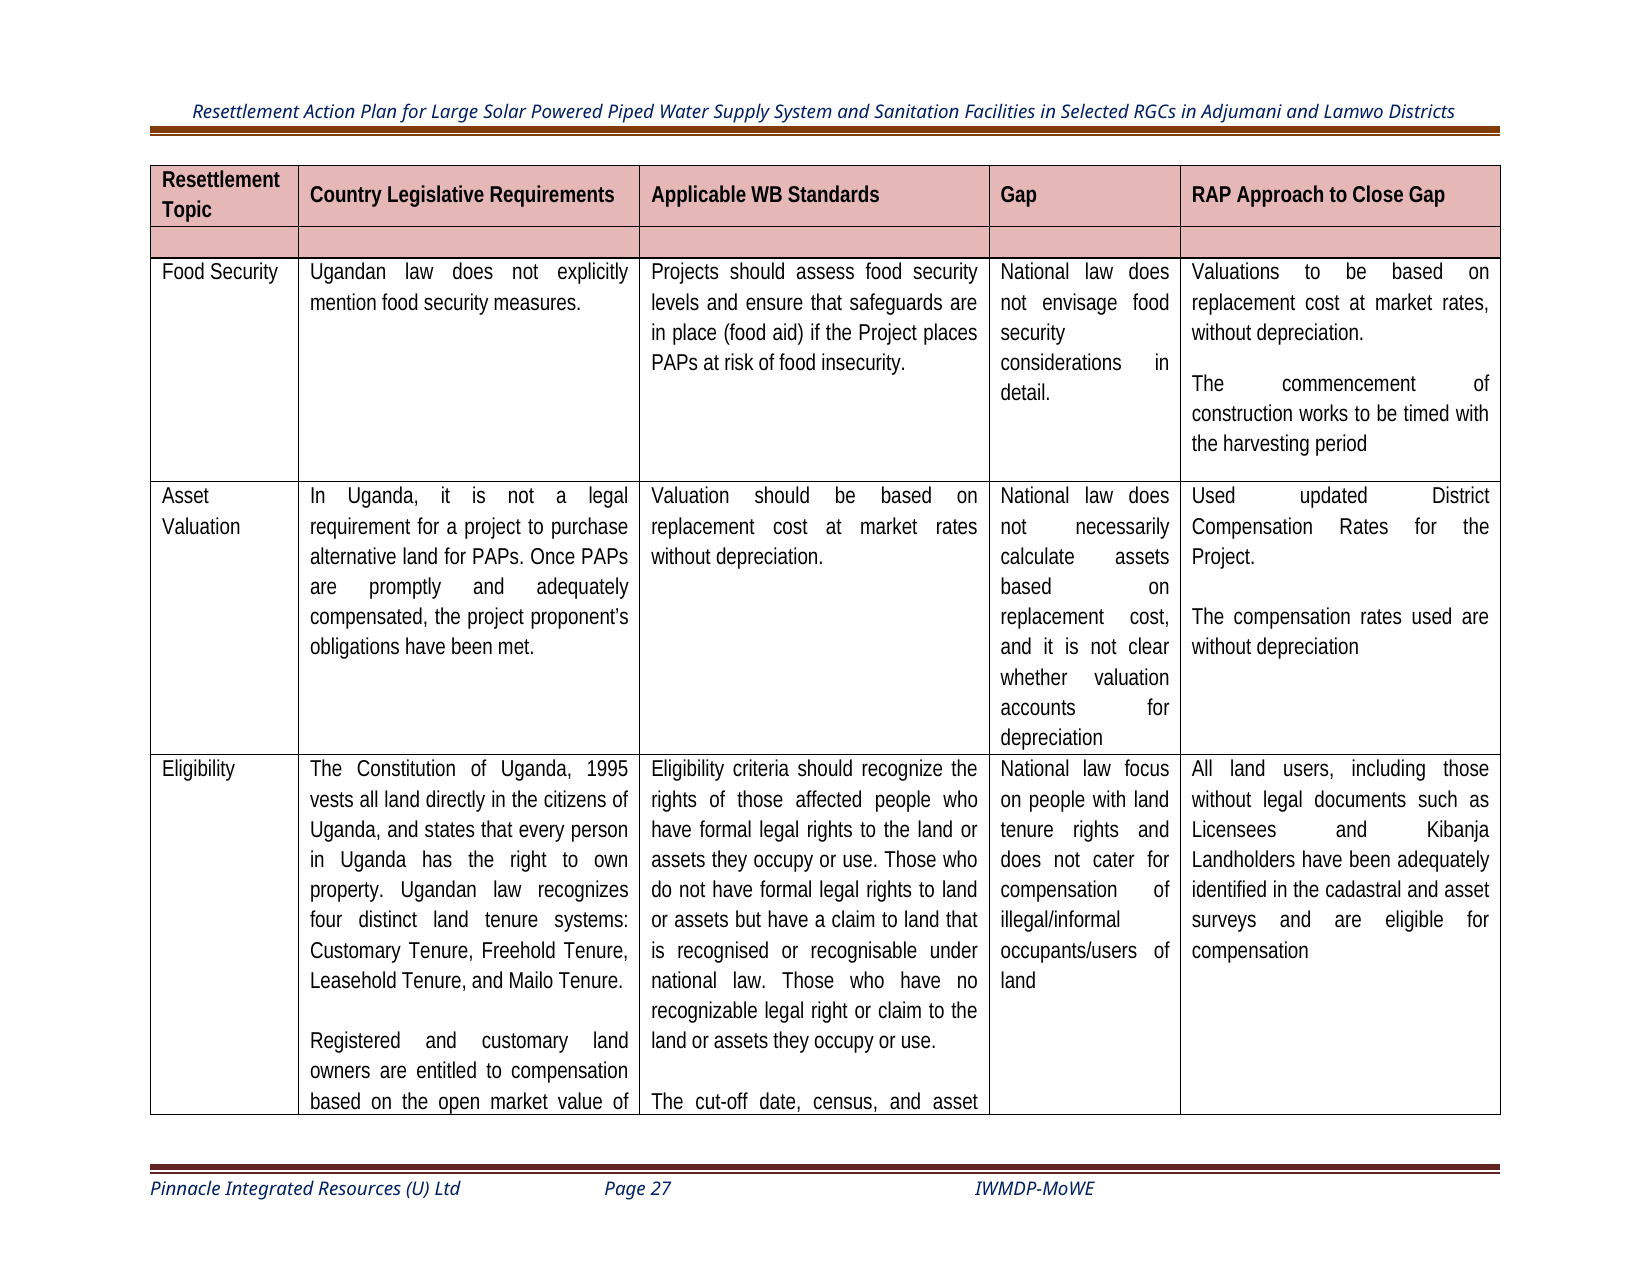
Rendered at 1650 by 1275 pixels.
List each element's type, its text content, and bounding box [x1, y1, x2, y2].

table_cell National law does not necessarily calculate assets based on replacement cost, and it is not clear whether valuation accounts for depreciation [990, 482, 1180, 754]
table_cell [1181, 227, 1500, 257]
table_cell National law does not envisage food security considerations in detail. [990, 259, 1180, 481]
table_cell [990, 227, 1180, 257]
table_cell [1181, 755, 1500, 1114]
table_header Country Legislative Requirements [299, 166, 639, 226]
table_cell [299, 227, 639, 257]
table_header Gap [990, 166, 1180, 226]
table_cell Projects should assess food security levels and ensure that safeguards are in place (food aid) if the Project places PAPs at risk of food insecurity. [640, 259, 989, 481]
table_cell In Uganda, it is not a legal requirement for a project to purchase alternative land for PAPs. Once PAPs are promptly and adequately compensated, the project proponent’s obligations have been met. [299, 482, 639, 754]
table_cell [640, 227, 989, 257]
table_header Applicable WB Standards [640, 166, 989, 226]
table_cell Used updated District Compensation Rates for the Project. The compensation rates used are without depreciation [1181, 482, 1500, 754]
table_header Resettlement Topic [151, 166, 298, 226]
table_cell Asset Valuation [151, 482, 298, 754]
table_cell Eligibility [151, 755, 298, 1114]
table_cell Valuations to be based on replacement cost at market rates, without depreciation. The commencement of construction works to be timed with the harvesting period [1181, 259, 1500, 481]
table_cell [299, 755, 639, 1114]
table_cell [990, 755, 1180, 1114]
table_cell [640, 755, 989, 1114]
table_header RAP Approach to Close Gap [1181, 166, 1500, 226]
table_cell Food Security [151, 259, 298, 481]
table_cell [151, 227, 298, 257]
table_cell Valuation should be based on replacement cost at market rates without depreciation. [640, 482, 989, 754]
table_cell Ugandan law does not explicitly mention food security measures. [299, 259, 639, 481]
